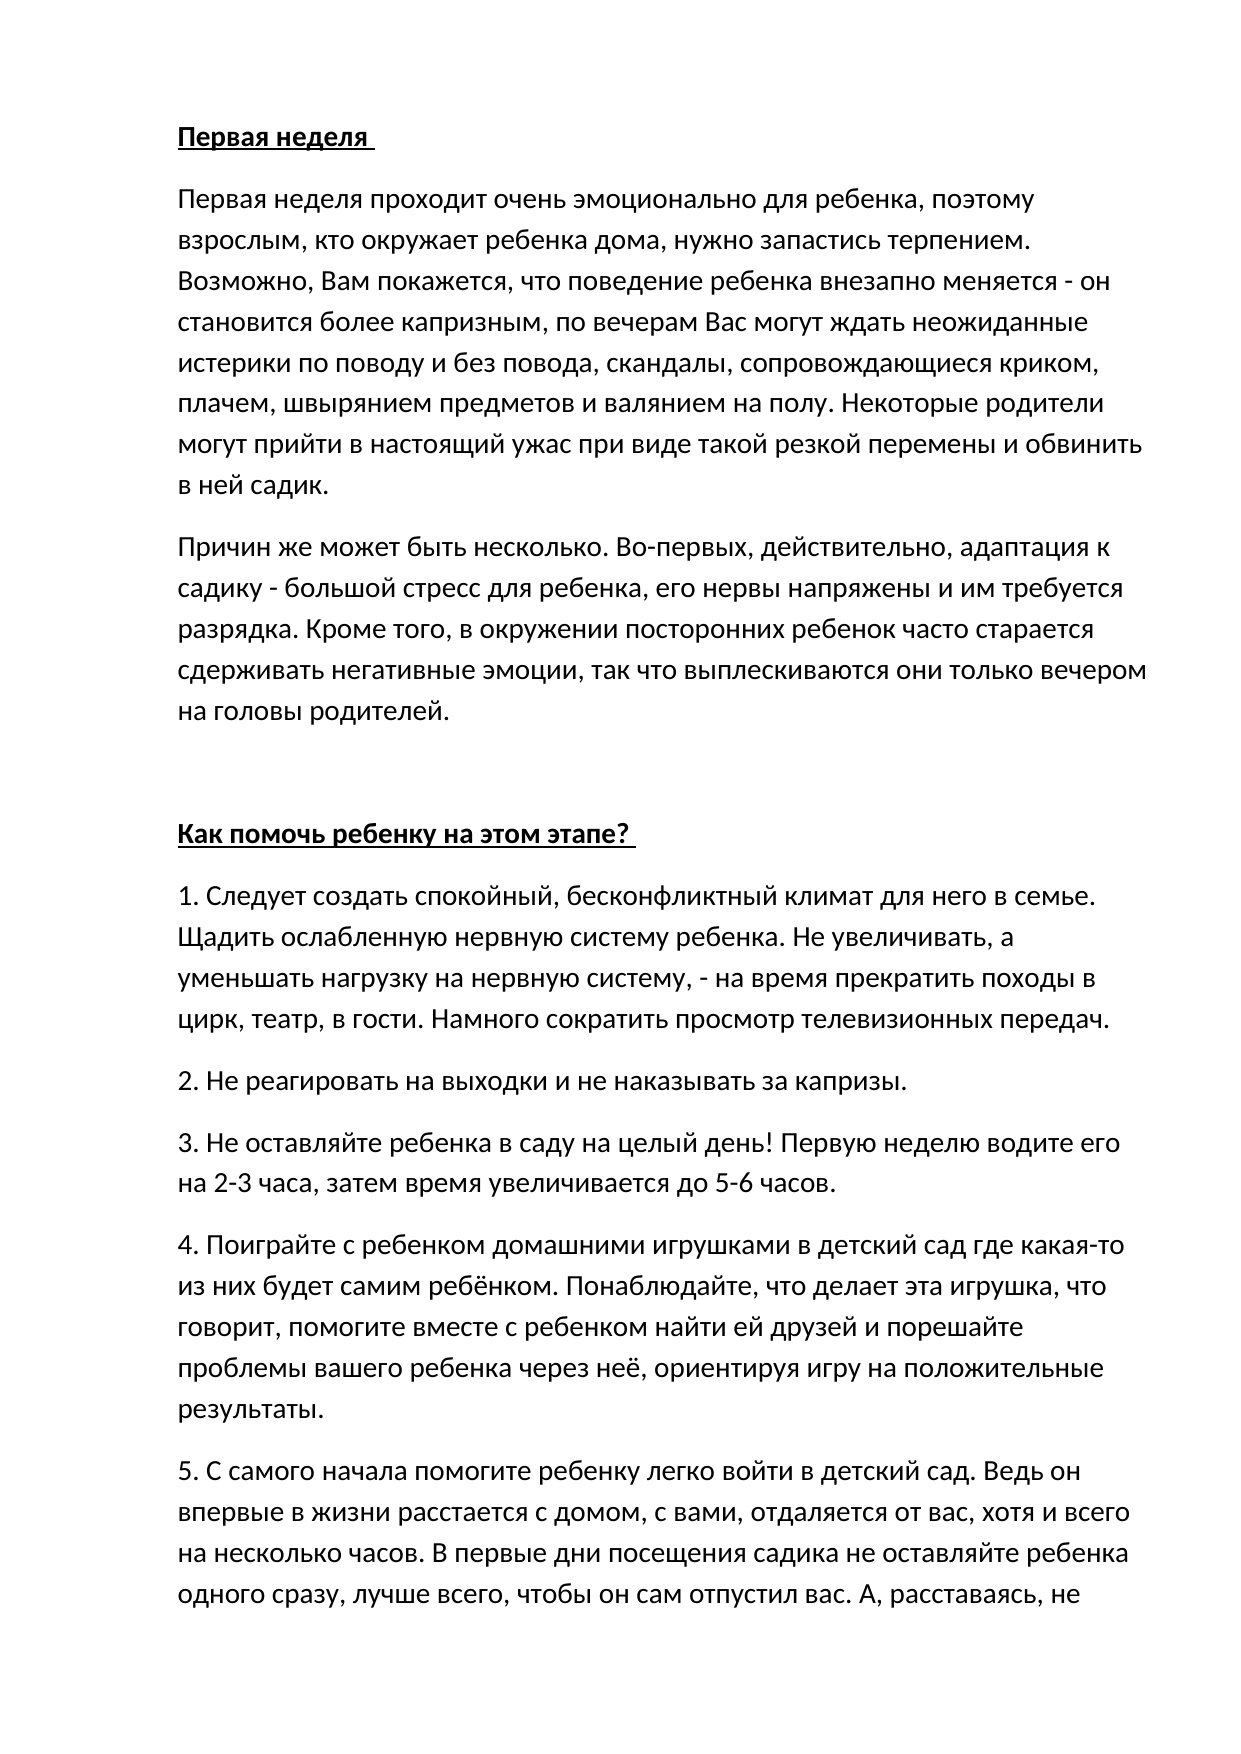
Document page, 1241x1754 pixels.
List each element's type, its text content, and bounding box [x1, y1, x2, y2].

text 1. Следует создать спокойный, бесконфликтный климат для него в семье. Щадить ослабленную нервную систему ребенка. Не увеличивать, а уменьшать нагрузку на нервную систему, - на время прекратить походы в цирк, театр, в гости. Намного сократить просмотр телевизионных передач. [177, 877, 1152, 1036]
text 3. Не оставляйте ребенка в саду на целый день! Первую неделю водите его на 2-3 часа, затем время увеличивается до 5-6 часов. [177, 1124, 1152, 1200]
text Причин же может быть несколько. Во-первых, действительно, адаптация к садику - большой стресс для ребенка, его нервы напряжены и им требуется разрядка. Кроме того, в окружении посторонних ребенок часто старается сдерживать негативные эмоции, так что выплескиваются они только вечером на головы родителей. [177, 528, 1152, 728]
text 4. Поиграйте с ребенком домашними игрушками в детский сад где какая-то из них будет самим ребёнком. Понаблюдайте, что делает эта игрушка, что говорит, помогите вместе с ребенком найти ей друзей и порешайте проблемы вашего ребенка через неё, ориентируя игру на положительные результаты. [177, 1226, 1152, 1426]
text Первая неделя проходит очень эмоционально для ребенка, поэтому взрослым, кто окружает ребенка дома, нужно запастись терпением. Возможно, Вам покажется, что поведение ребенка внезапно меняется - он становится более капризным, по вечерам Вас могут ждать неожиданные истерики по поводу и без повода, скандалы, сопровождающиеся криком, плачем, швырянием предметов и валянием на полу. Некоторые родители могут прийти в настоящий ужас при виде такой резкой перемены и обвинить в ней садик. [177, 180, 1152, 502]
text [177, 1452, 1152, 1610]
text 2. Не реагировать на выходки и не наказывать за капризы. [177, 1062, 1152, 1097]
text Как помочь ребенку на этом этапе? [177, 816, 1152, 851]
text Первая неделя [177, 118, 1152, 154]
